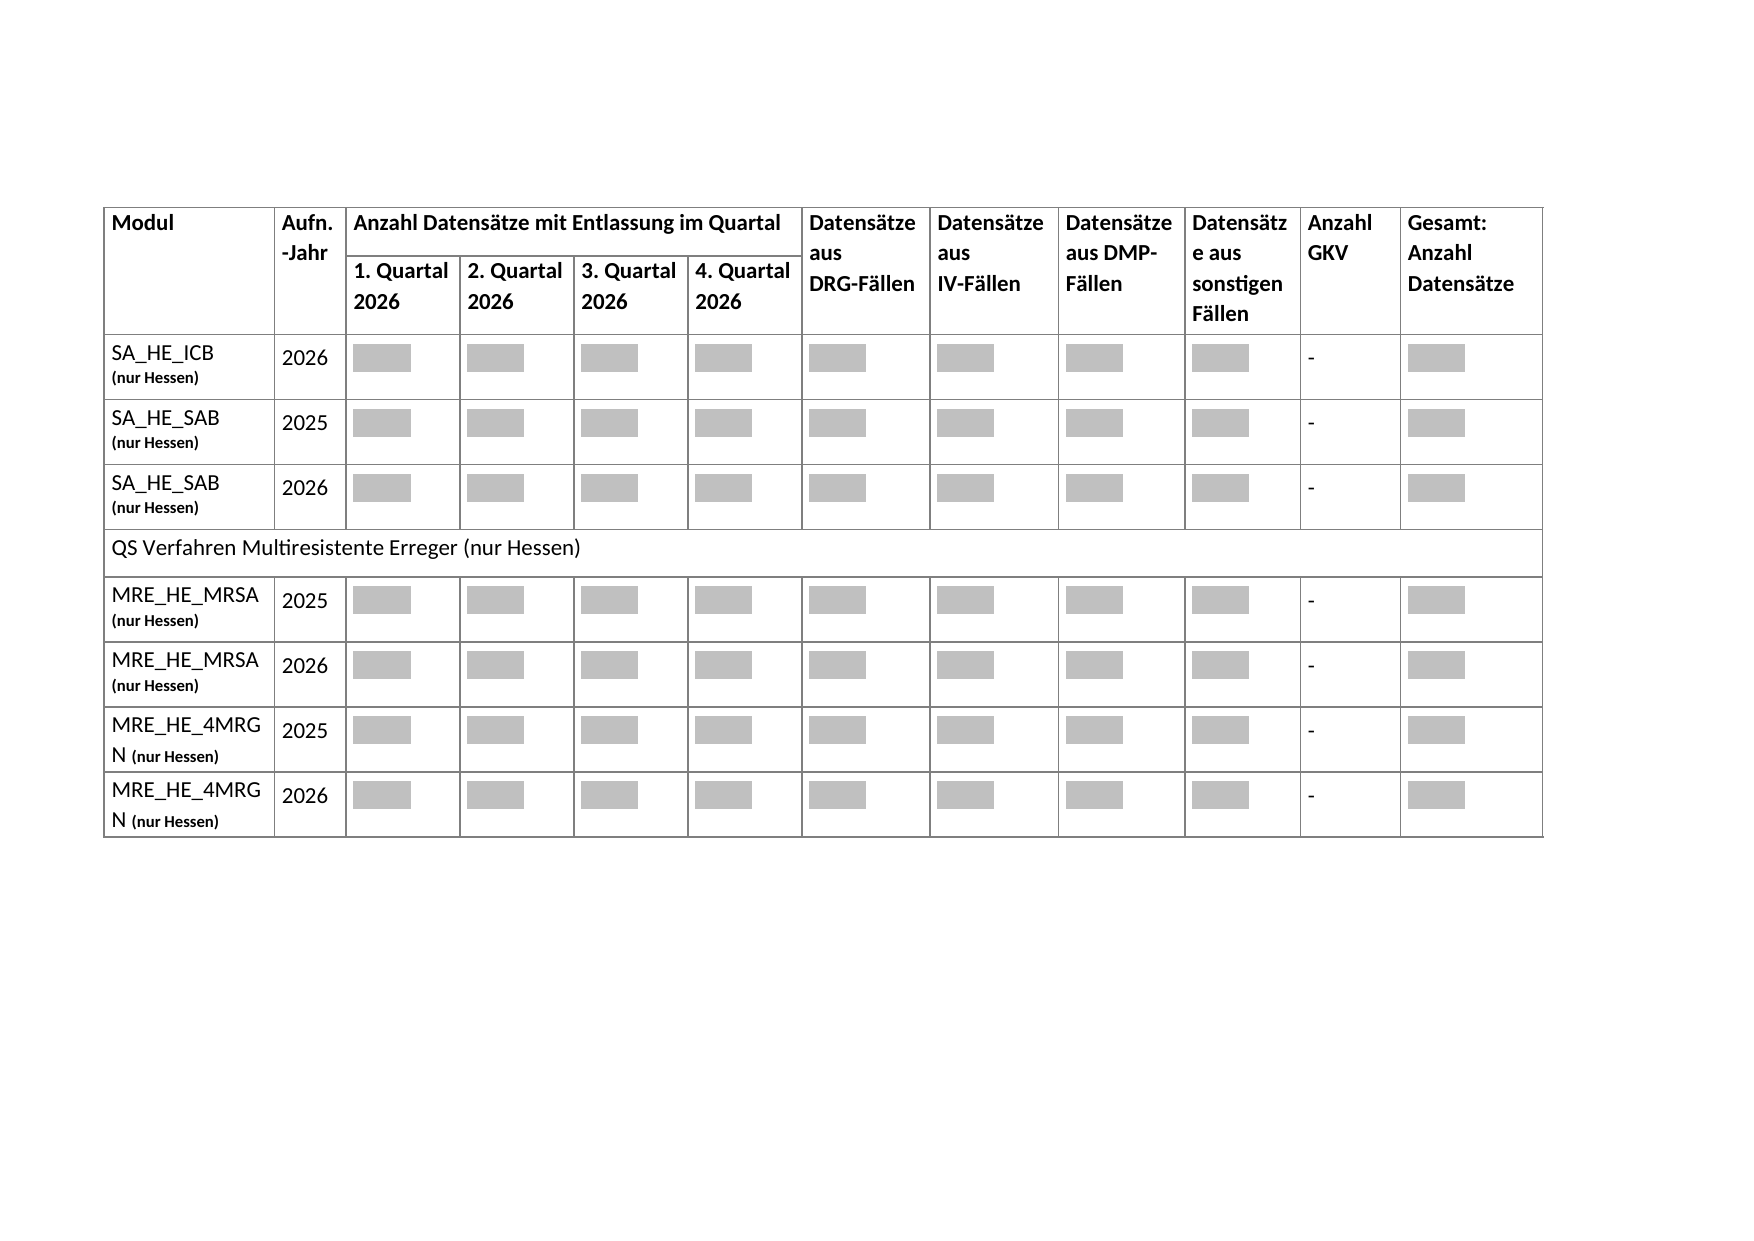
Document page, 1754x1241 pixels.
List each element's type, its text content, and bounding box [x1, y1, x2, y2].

table_cell [347, 465, 459, 529]
table_header Aufn.-Jahr [275, 208, 345, 334]
table_cell [575, 465, 687, 529]
table_cell [931, 643, 1058, 706]
table_cell [347, 335, 459, 399]
table_cell [931, 708, 1058, 771]
table_cell [803, 578, 929, 641]
table_cell SA_HE_SAB (nur Hessen) [105, 465, 274, 529]
table_cell [347, 400, 459, 464]
table_cell [347, 578, 459, 641]
table_cell MRE_HE_4MRGN (nur Hessen) [105, 708, 274, 771]
table_cell MRE_HE_4MRGN (nur Hessen) [105, 773, 274, 836]
table_cell [1059, 400, 1184, 464]
table_cell [803, 400, 929, 464]
table_cell [1186, 708, 1300, 771]
table_cell [689, 465, 801, 529]
table_cell [803, 643, 929, 706]
table_header Datensätze aus sonstigen Fällen [1186, 208, 1300, 334]
table_cell [931, 400, 1058, 464]
table_cell [689, 643, 801, 706]
table_cell [1401, 400, 1542, 464]
table_cell [931, 335, 1058, 399]
table_cell - [1301, 335, 1400, 399]
table_cell [689, 773, 801, 836]
table_header Anzahl Datensätze mit Entlassung im Quartal [347, 208, 801, 255]
table_header Gesamt: Anzahl Datensätze [1401, 208, 1542, 334]
table_cell [689, 400, 801, 464]
table_cell 2025 [275, 708, 345, 771]
table_cell [575, 643, 687, 706]
table_cell [1186, 400, 1300, 464]
table_cell [461, 708, 573, 771]
table_cell [461, 773, 573, 836]
table_cell [1401, 773, 1542, 836]
table_cell [931, 773, 1058, 836]
table_cell [1401, 578, 1542, 641]
table_cell [1401, 643, 1542, 706]
table_cell [931, 465, 1058, 529]
table_cell [803, 465, 929, 529]
table_cell 2025 [275, 578, 345, 641]
table_cell [1186, 643, 1300, 706]
table_cell [1059, 708, 1184, 771]
table_cell [689, 335, 801, 399]
table_cell 2026 [275, 335, 345, 399]
table_cell [931, 578, 1058, 641]
table_cell [1186, 465, 1300, 529]
table_cell QS Verfahren Multiresistente Erreger (nur Hessen) [105, 530, 1542, 576]
table_cell - [1301, 708, 1400, 771]
table_header Modul [105, 208, 274, 334]
table_cell MRE_HE_MRSA (nur Hessen) [105, 643, 274, 706]
table_cell [575, 400, 687, 464]
table_cell [1186, 578, 1300, 641]
table_cell [575, 578, 687, 641]
table_header Datensätze aus DMP-Fällen [1059, 208, 1184, 334]
table_cell [1059, 773, 1184, 836]
table_cell 2. Quartal 2026 [461, 257, 573, 334]
table_cell [1401, 465, 1542, 529]
table_cell 4. Quartal 2026 [689, 257, 801, 334]
table_cell [803, 335, 929, 399]
table_header Anzahl GKV [1301, 208, 1400, 334]
table_cell - [1301, 465, 1400, 529]
table_cell [575, 335, 687, 399]
table_cell [689, 578, 801, 641]
table_cell [347, 643, 459, 706]
table_header Datensätze aus IV-Fällen [931, 208, 1058, 334]
table_cell [575, 773, 687, 836]
table_cell [347, 773, 459, 836]
table_cell [461, 465, 573, 529]
table_cell [461, 643, 573, 706]
table_cell [1401, 708, 1542, 771]
table_cell [1059, 335, 1184, 399]
table_cell [689, 708, 801, 771]
table_cell MRE_HE_MRSA (nur Hessen) [105, 578, 274, 641]
table_cell 2026 [275, 465, 345, 529]
table_cell [1059, 643, 1184, 706]
table_cell - [1301, 578, 1400, 641]
table_cell [461, 578, 573, 641]
table_cell [803, 708, 929, 771]
table_cell [461, 400, 573, 464]
table_cell - [1301, 643, 1400, 706]
table_cell 3. Quartal 2026 [575, 257, 687, 334]
table_cell - [1301, 773, 1400, 836]
table_cell [461, 335, 573, 399]
table_cell [1059, 465, 1184, 529]
table_cell SA_HE_ICB (nur Hessen) [105, 335, 274, 399]
table_cell [1059, 578, 1184, 641]
table_cell [1186, 335, 1300, 399]
table_cell SA_HE_SAB (nur Hessen) [105, 400, 274, 464]
table_cell 2026 [275, 643, 345, 706]
table_cell 2025 [275, 400, 345, 464]
table_cell [803, 773, 929, 836]
table_cell [1186, 773, 1300, 836]
table_header Datensätze aus DRG-Fällen [803, 208, 929, 334]
table_cell [1401, 335, 1542, 399]
table_cell - [1301, 400, 1400, 464]
table_cell [575, 708, 687, 771]
table_cell [347, 708, 459, 771]
table_cell 1. Quartal 2026 [347, 257, 459, 334]
table_cell 2026 [275, 773, 345, 836]
